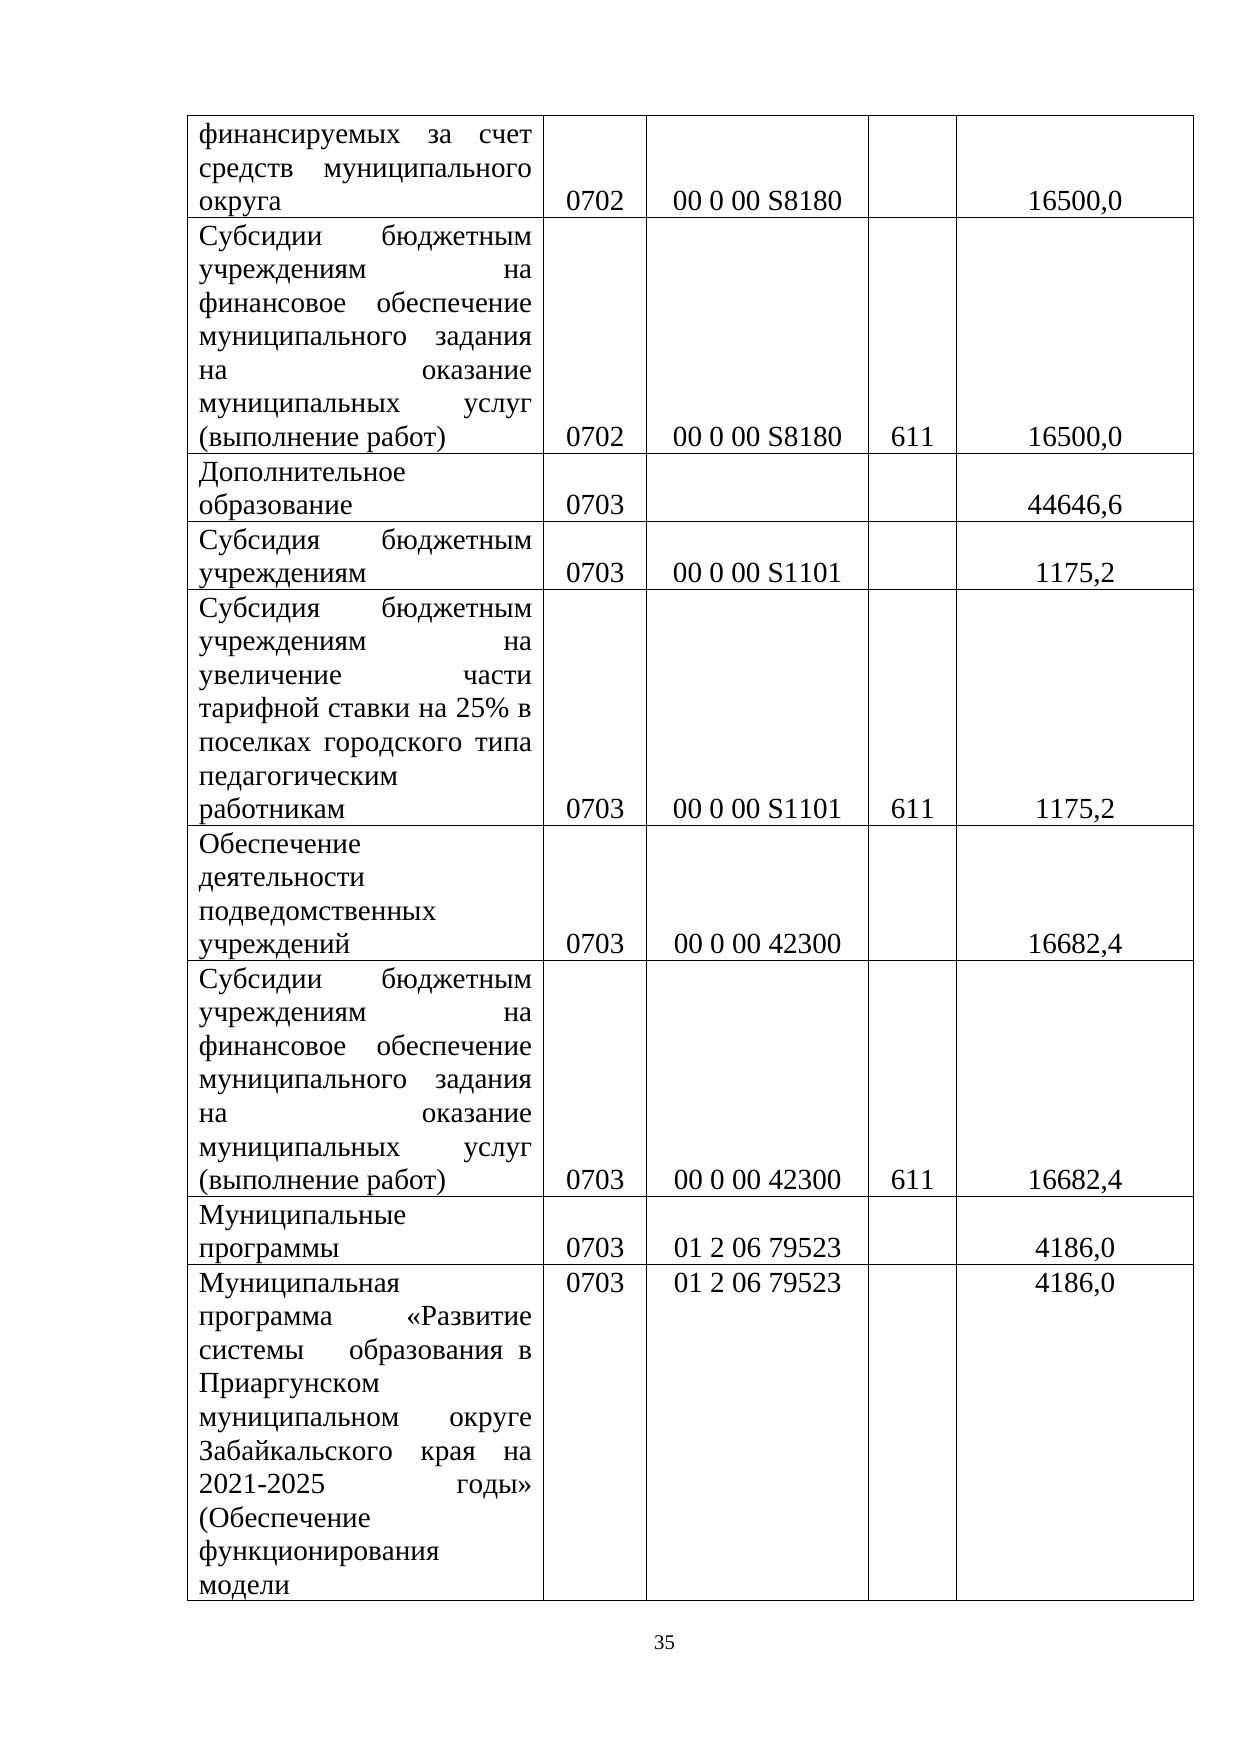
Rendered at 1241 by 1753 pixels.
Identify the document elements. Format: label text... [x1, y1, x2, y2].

table_cell [869, 116, 956, 217]
table_cell 0703 [544, 454, 646, 521]
table_cell Обеспечение деятельности подведомственных учреждений [188, 826, 543, 960]
table_cell 0702 [544, 218, 646, 453]
table_cell 4186,0 [957, 1265, 1193, 1600]
table_cell 0703 [544, 1197, 646, 1264]
table_cell [647, 454, 868, 521]
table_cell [188, 1265, 543, 1600]
table_cell 0703 [544, 961, 646, 1196]
table_cell [869, 1265, 956, 1600]
table_cell 0703 [544, 522, 646, 589]
table_cell 0703 [544, 826, 646, 960]
table_cell 1175,2 [957, 590, 1193, 825]
table_cell Дополнительное образование [188, 454, 543, 521]
table_cell 611 [869, 961, 956, 1196]
table_cell 611 [869, 218, 956, 453]
table_cell 16500,0 [957, 218, 1193, 453]
table_cell 00 0 00 42300 [647, 961, 868, 1196]
table_cell 0703 [544, 1265, 646, 1600]
table_cell 16500,0 [957, 116, 1193, 217]
table_cell Субсидия бюджетным учреждениям [188, 522, 543, 589]
table_cell 16682,4 [957, 961, 1193, 1196]
table_cell 0703 [544, 590, 646, 825]
table_cell [869, 454, 956, 521]
table_cell 00 0 00 S8180 [647, 116, 868, 217]
table_cell [869, 522, 956, 589]
table_cell 01 2 06 79523 [647, 1265, 868, 1600]
table_cell 00 0 00 42300 [647, 826, 868, 960]
table_cell 00 0 00 S1101 [647, 590, 868, 825]
table_cell 01 2 06 79523 [647, 1197, 868, 1264]
table_cell 44646,6 [957, 454, 1193, 521]
table_cell Субсидии бюджетным учреждениям на финансовое обеспечение муниципального задания на оказание муниципальных услуг (выполнение работ) [188, 218, 543, 453]
table_cell 16682,4 [957, 826, 1193, 960]
table_cell 4186,0 [957, 1197, 1193, 1264]
table_cell Субсидия бюджетным учреждениям на увеличение части тарифной ставки на 25% в поселках городского типа педагогическим работникам [188, 590, 543, 825]
table_cell 1175,2 [957, 522, 1193, 589]
table_cell 0702 [544, 116, 646, 217]
table_cell Муниципальные программы [188, 1197, 543, 1264]
table_cell 611 [869, 590, 956, 825]
table_cell Субсидии бюджетным учреждениям на финансовое обеспечение муниципального задания на оказание муниципальных услуг (выполнение работ) [188, 961, 543, 1196]
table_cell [188, 116, 543, 217]
table_cell [869, 826, 956, 960]
table_cell [869, 1197, 956, 1264]
table_cell 00 0 00 S8180 [647, 218, 868, 453]
table_cell 00 0 00 S1101 [647, 522, 868, 589]
